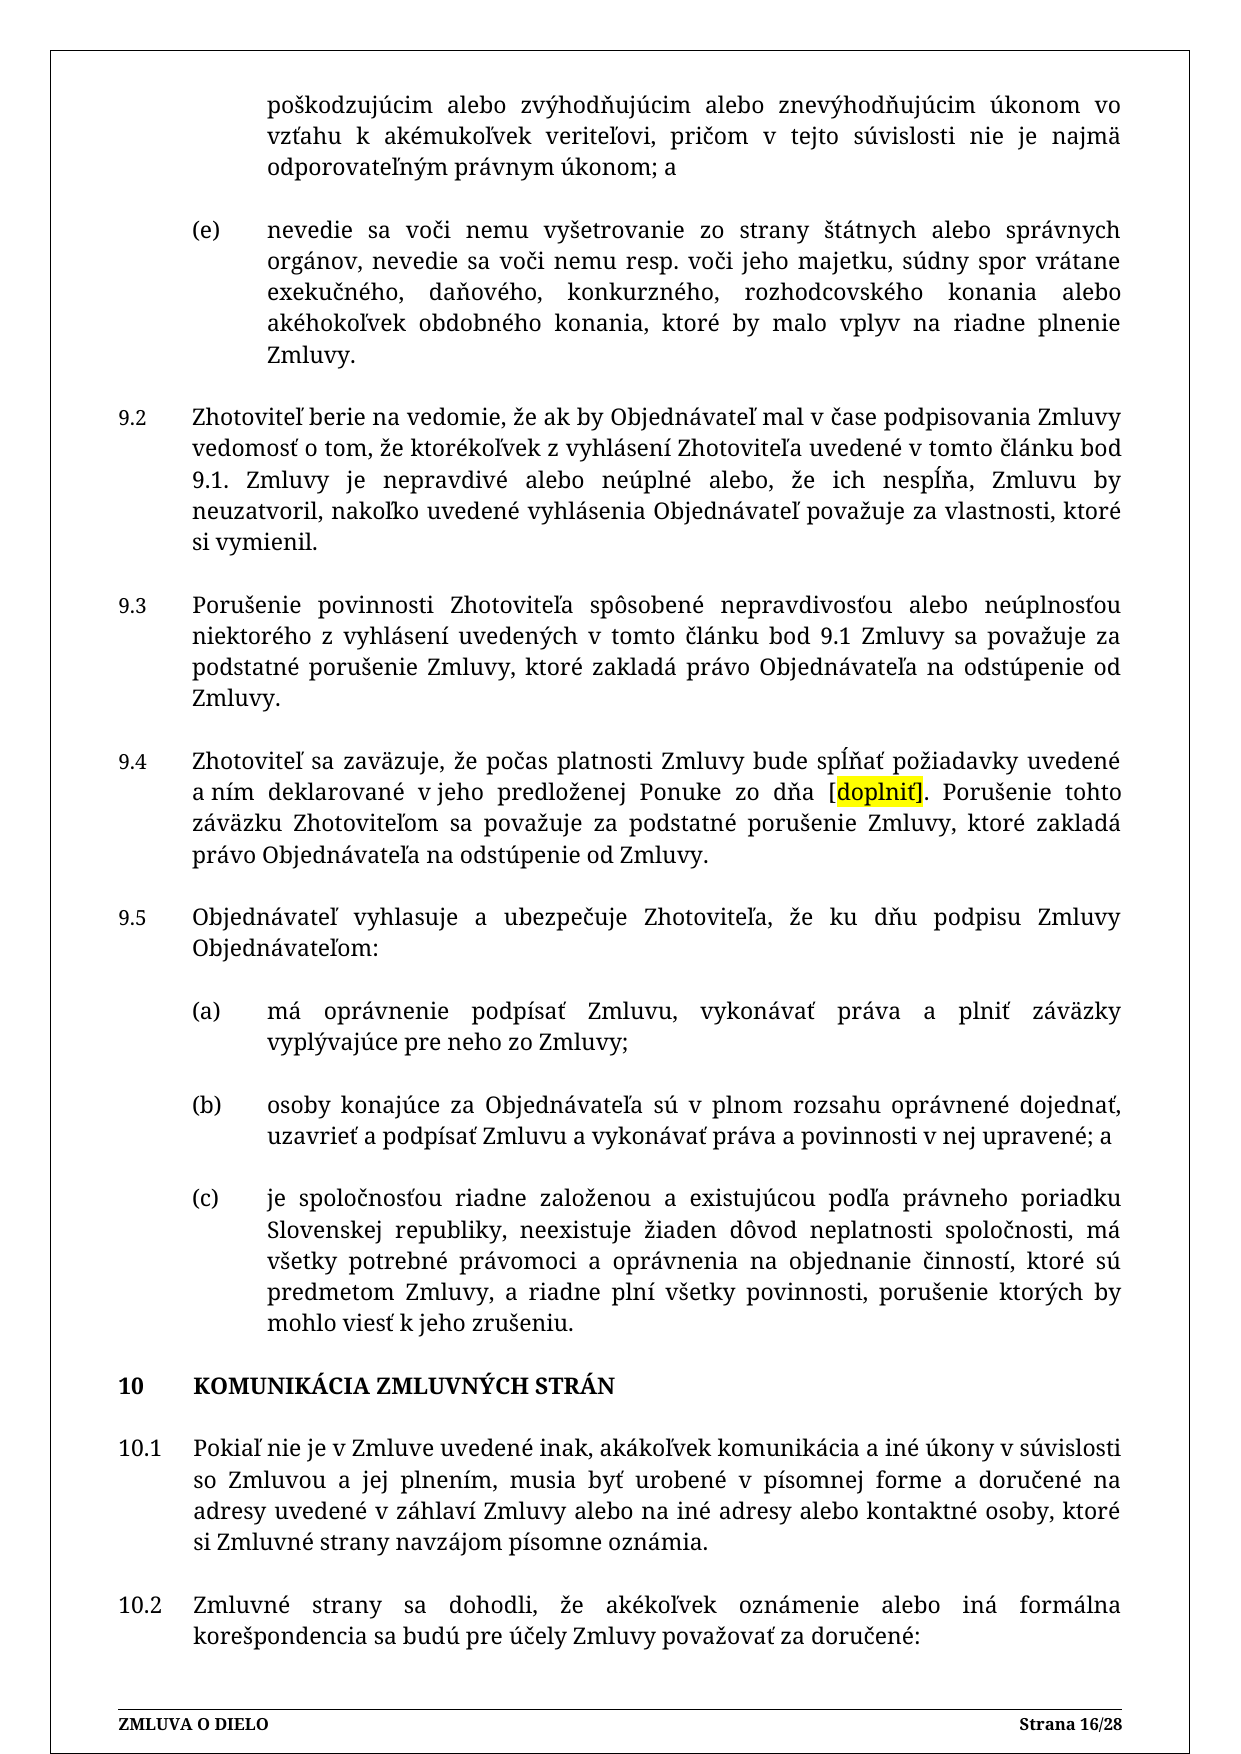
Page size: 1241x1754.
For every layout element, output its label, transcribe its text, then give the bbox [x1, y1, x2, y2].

list KOMUNIKÁCIA ZMLUVNÝCH STRÁN [103, 1370, 1122, 1401]
list Pokiaľ nie je v Zmluve uvedené inak, akákoľvek komunikácia a iné úkony v súvislosti so Zmluvou a jej plnením, musia byť urobené v písomnej forme a doručené na adresy uvedené v záhlaví Zmluvy alebo na iné adresy alebo kontaktné osoby, ktoré si Zmluvné strany navzájom písomne oznámia. [118, 1432, 1122, 1557]
list Objednávateľ vyhlasuje a ubezpečuje Zhotoviteľa, že ku dňu podpisu Zmluvy Objednávateľom: [118, 901, 1122, 964]
list je spoločnosťou riadne založenou a existujúcou podľa právneho poriadku Slovenskej republiky, neexistuje žiaden dôvod neplatnosti spoločnosti, má všetky potrebné právomoci a oprávnenia na objednanie činností, ktoré sú predmetom Zmluvy, a riadne plní všetky povinnosti, porušenie ktorých by mohlo viesť k jeho zrušeniu. [192, 1182, 1122, 1339]
list Zhotoviteľ berie na vedomie, že ak by Objednávateľ mal v čase podpisovania Zmluvy vedomosť o tom, že ktorékoľvek z vyhlásení Zhotoviteľa uvedené v tomto článku bod 9.1. Zmluvy je nepravdivé alebo neúplné alebo, že ich nespĺňa, Zmluvu by neuzatvoril, nakoľko uvedené vyhlásenia Objednávateľ považuje za vlastnosti, ktoré si vymienil. [118, 401, 1122, 557]
list nevedie sa voči nemu vyšetrovanie zo strany štátnych alebo správnych orgánov, nevedie sa voči nemu resp. voči jeho majetku, súdny spor vrátane exekučného, daňového, konkurzného, rozhodcovského konania alebo akéhokoľvek obdobného konania, ktoré by malo vplyv na riadne plnenie Zmluvy. [192, 214, 1122, 370]
list osoby konajúce za Objednávateľa sú v plnom rozsahu oprávnené dojednať, uzavrieť a podpísať Zmluvu a vykonávať práva a povinnosti v nej upravené; a [192, 1089, 1122, 1151]
list má oprávnenie podpísať Zmluvu, vykonávať práva a plniť záväzky vyplývajúce pre neho zo Zmluvy; [192, 995, 1122, 1057]
list Zhotoviteľ sa zaväzuje, že počas platnosti Zmluvy bude spĺňať požiadavky uvedené a ním deklarované v jeho predloženej Ponuke zo dňa [doplniť]. Porušenie tohto záväzku Zhotoviteľom sa považuje za podstatné porušenie Zmluvy, ktoré zakladá právo Objednávateľa na odstúpenie od Zmluvy. [118, 745, 1122, 870]
list Zmluvné strany sa dohodli, že akékoľvek oznámenie alebo iná formálna korešpondencia sa budú pre účely Zmluvy považovať za doručené: [118, 1589, 1122, 1651]
list Porušenie povinnosti Zhotoviteľa spôsobené nepravdivosťou alebo neúplnosťou niektorého z vyhlásení uvedených v tomto článku bod 9.1 Zmluvy sa považuje za podstatné porušenie Zmluvy, ktoré zakladá právo Objednávateľa na odstúpenie od Zmluvy. [118, 589, 1122, 714]
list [192, 89, 1122, 182]
